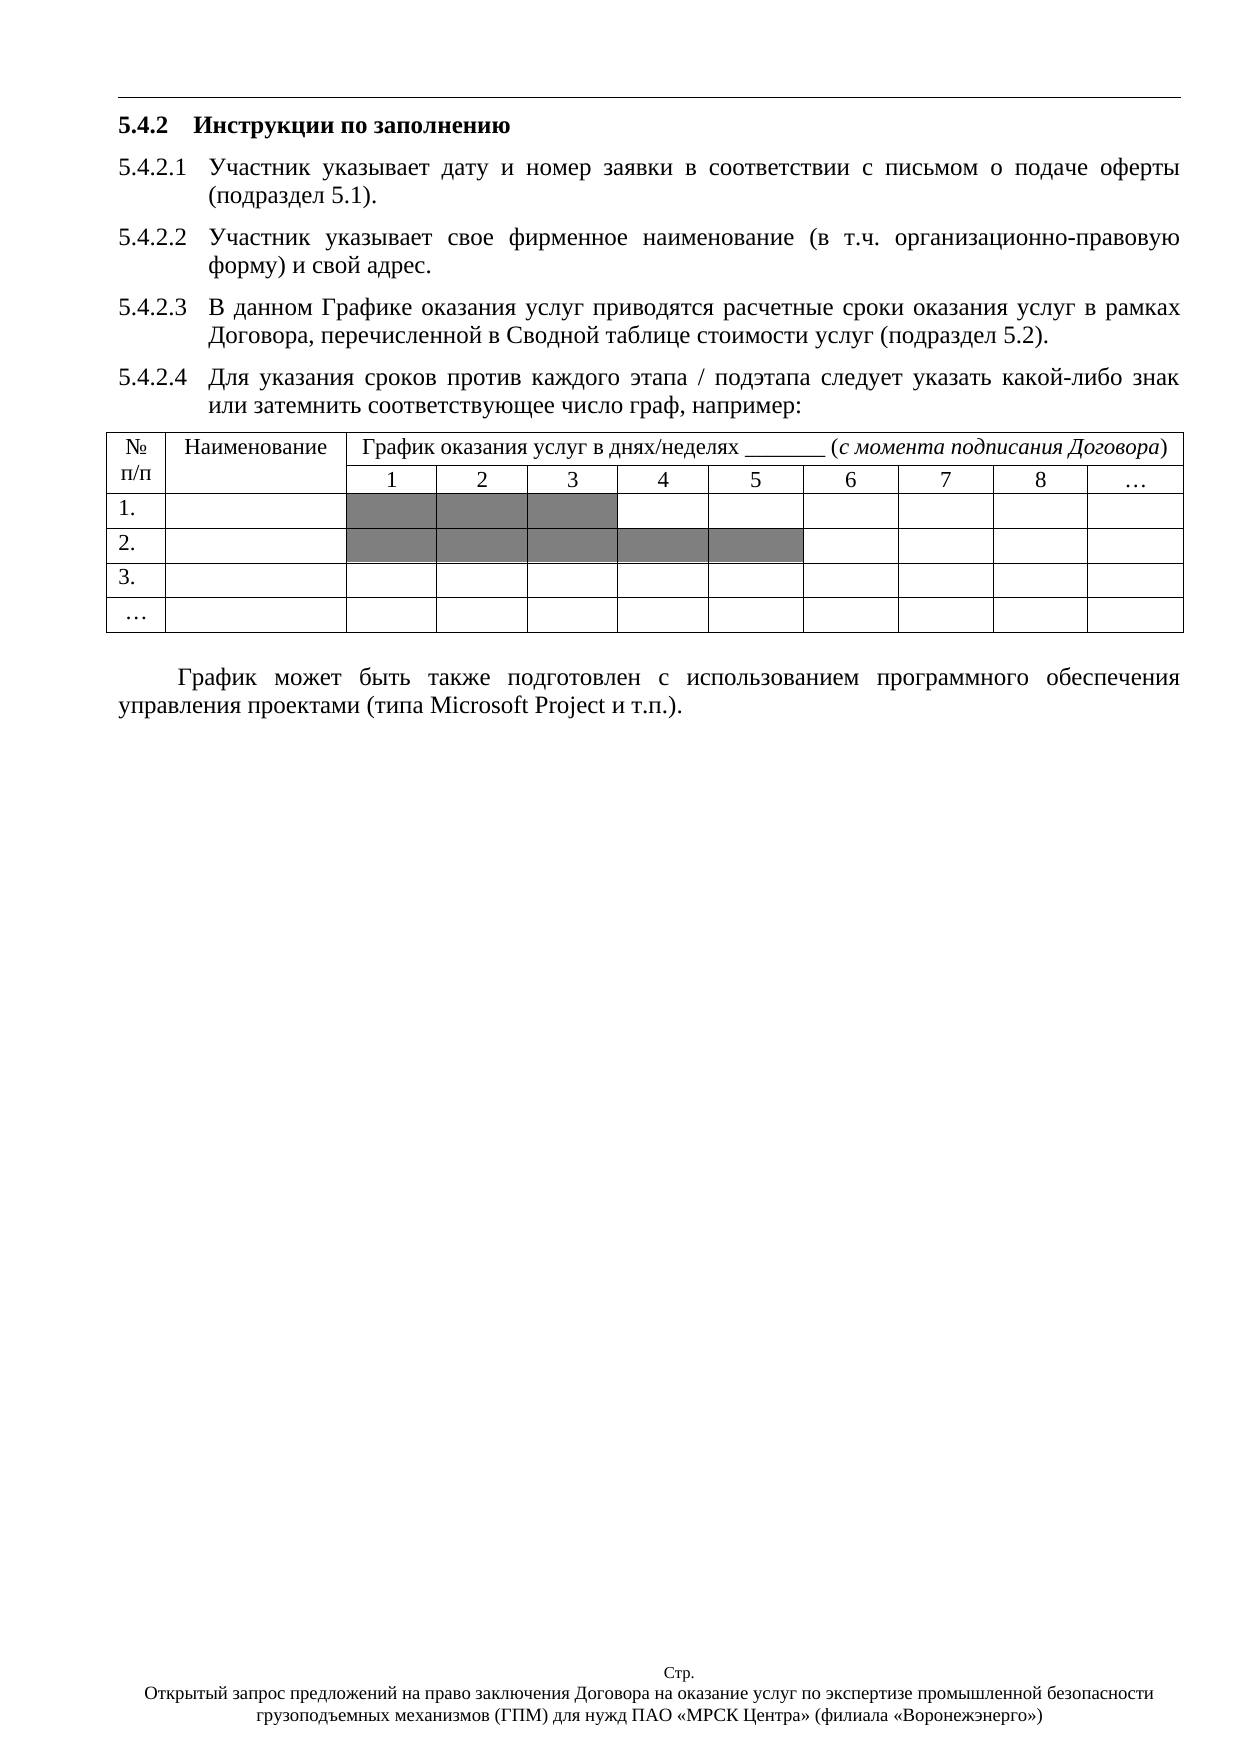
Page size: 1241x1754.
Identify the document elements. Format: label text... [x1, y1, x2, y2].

table_cell [107, 494, 165, 528]
table_cell [618, 529, 708, 562]
table_cell [709, 494, 803, 528]
table_cell [804, 598, 898, 632]
table_cell [107, 564, 165, 597]
table_cell 5 [709, 466, 803, 493]
table_cell [804, 564, 898, 597]
table_cell [528, 598, 617, 632]
table_cell [1088, 564, 1183, 597]
table_cell [437, 529, 527, 562]
table_cell [994, 598, 1087, 632]
table_header № п/п [107, 433, 165, 493]
table_cell [994, 529, 1087, 562]
table_cell [166, 529, 346, 562]
table_cell 7 [899, 466, 993, 493]
table_cell … [1088, 466, 1183, 493]
table_cell [994, 564, 1087, 597]
table_cell [709, 529, 803, 562]
table_cell [709, 598, 803, 632]
table_cell 2 [437, 466, 527, 493]
table_cell [618, 494, 708, 528]
table_cell [618, 564, 708, 597]
table_cell [437, 564, 527, 597]
table_cell [709, 564, 803, 597]
table_cell [107, 529, 165, 562]
table_cell [347, 529, 436, 562]
table_cell 8 [994, 466, 1087, 493]
table_cell [347, 598, 436, 632]
table_cell [1088, 494, 1183, 528]
table_cell [347, 564, 436, 597]
text График может быть также подготовлен с использованием программного обеспечения управления проектами (типа Microsoft Project и т.п.). [118, 662, 1181, 719]
table_cell [166, 564, 346, 597]
table_cell [528, 564, 617, 597]
subtitle Инструкции по заполнению [118, 111, 1181, 139]
table_header Наименование [166, 433, 346, 493]
table_cell [899, 598, 993, 632]
table_cell [804, 494, 898, 528]
table_cell [437, 598, 527, 632]
table_cell 3 [528, 466, 617, 493]
table_cell [994, 494, 1087, 528]
list Для указания сроков против каждого этапа / подэтапа следует указать какой-либо знак или затемнить соответствующее число граф, например: [118, 362, 1181, 419]
table_cell [618, 598, 708, 632]
table_cell [347, 494, 436, 528]
table_cell [804, 529, 898, 562]
table_cell [166, 494, 346, 528]
table_cell [528, 494, 617, 528]
table_cell [1088, 529, 1183, 562]
list Участник указывает свое фирменное наименование (в т.ч. организационно-правовую форму) и свой адрес. [118, 222, 1181, 279]
table_cell [528, 529, 617, 562]
table_header График оказания услуг в днях/неделях _______ (с момента подписания Договора) [347, 433, 1183, 465]
table_cell [437, 494, 527, 528]
list Участник указывает дату и номер заявки в соответствии с письмом о подаче оферты (подраздел 5.1). [118, 152, 1181, 209]
list В данном Графике оказания услуг приводятся расчетные сроки оказания услуг в рамках Договора, перечисленной в Сводной таблице стоимости услуг (подраздел 5.2). [118, 292, 1181, 349]
table_cell 1 [347, 466, 436, 493]
table_cell [899, 564, 993, 597]
table_cell [1088, 598, 1183, 632]
table_cell [899, 494, 993, 528]
table_cell [166, 598, 346, 632]
table_cell … [107, 598, 165, 632]
table_cell 6 [804, 466, 898, 493]
table_cell [899, 529, 993, 562]
table_cell 4 [618, 466, 708, 493]
